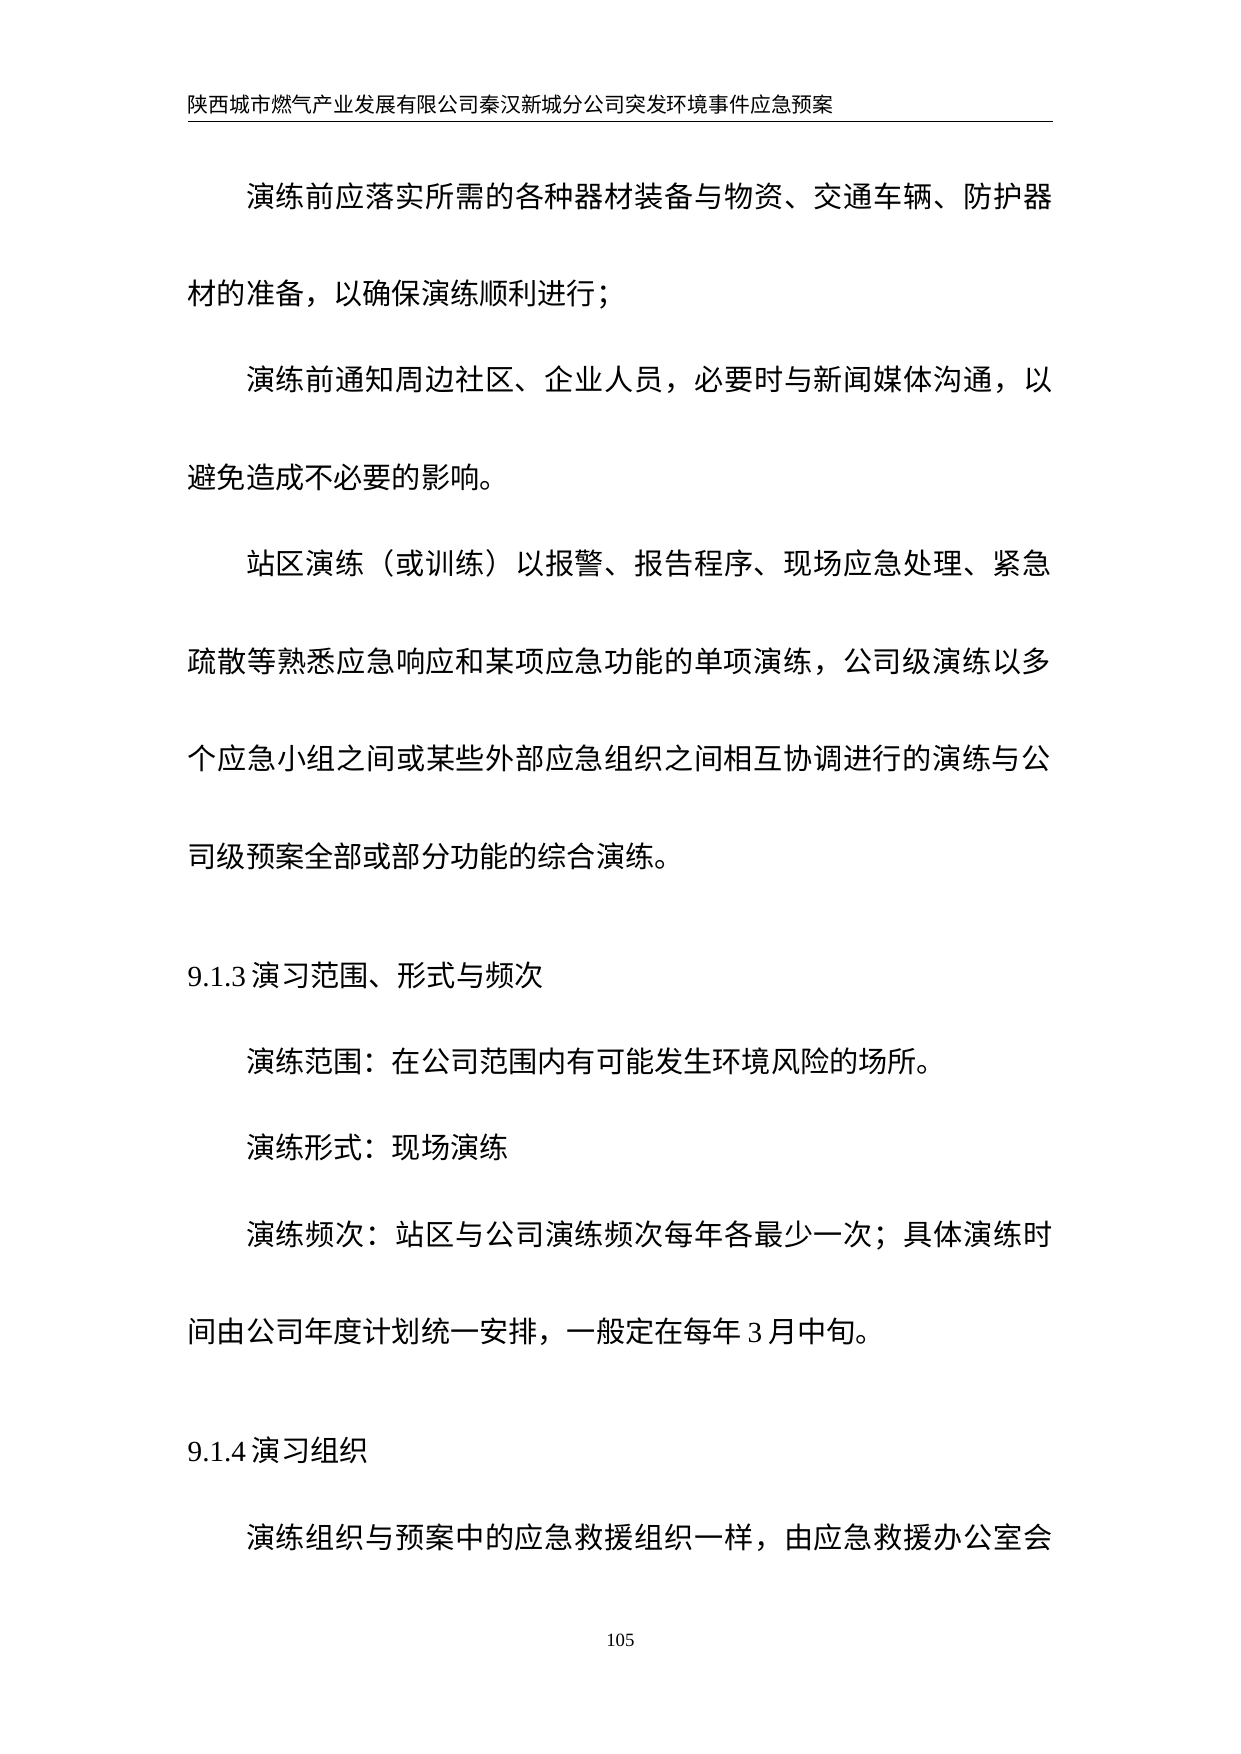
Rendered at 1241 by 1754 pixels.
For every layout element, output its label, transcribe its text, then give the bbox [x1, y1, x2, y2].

text 站区演练（或训练）以报警、报告程序、现场应急处理、紧急疏散等熟悉应急响应和某项应急功能的单项演练，公司级演练以多个应急小组之间或某些外部应急组织之间相互协调进行的演练与公司级预案全部或部分功能的综合演练。 [187, 529, 1053, 887]
subtitle 9.1.3演习范围、形式与频次 [187, 941, 1053, 1006]
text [187, 1503, 1053, 1568]
text 演练前通知周边社区、企业人员，必要时与新闻媒体沟通，以避免造成不必要的影响。 [187, 346, 1053, 508]
text 演练形式：现场演练 [187, 1113, 1053, 1178]
subtitle 9.1.4演习组织 [187, 1417, 1053, 1482]
text 演练频次：站区与公司演练频次每年各最少一次；具体演练时间由公司年度计划统一安排，一般定在每年3月中旬。 [187, 1200, 1053, 1362]
text 演练前应落实所需的各种器材装备与物资、交通车辆、防护器材的准备，以确保演练顺利进行； [187, 162, 1053, 324]
text 演练范围：在公司范围内有可能发生环境风险的场所。 [187, 1027, 1053, 1092]
